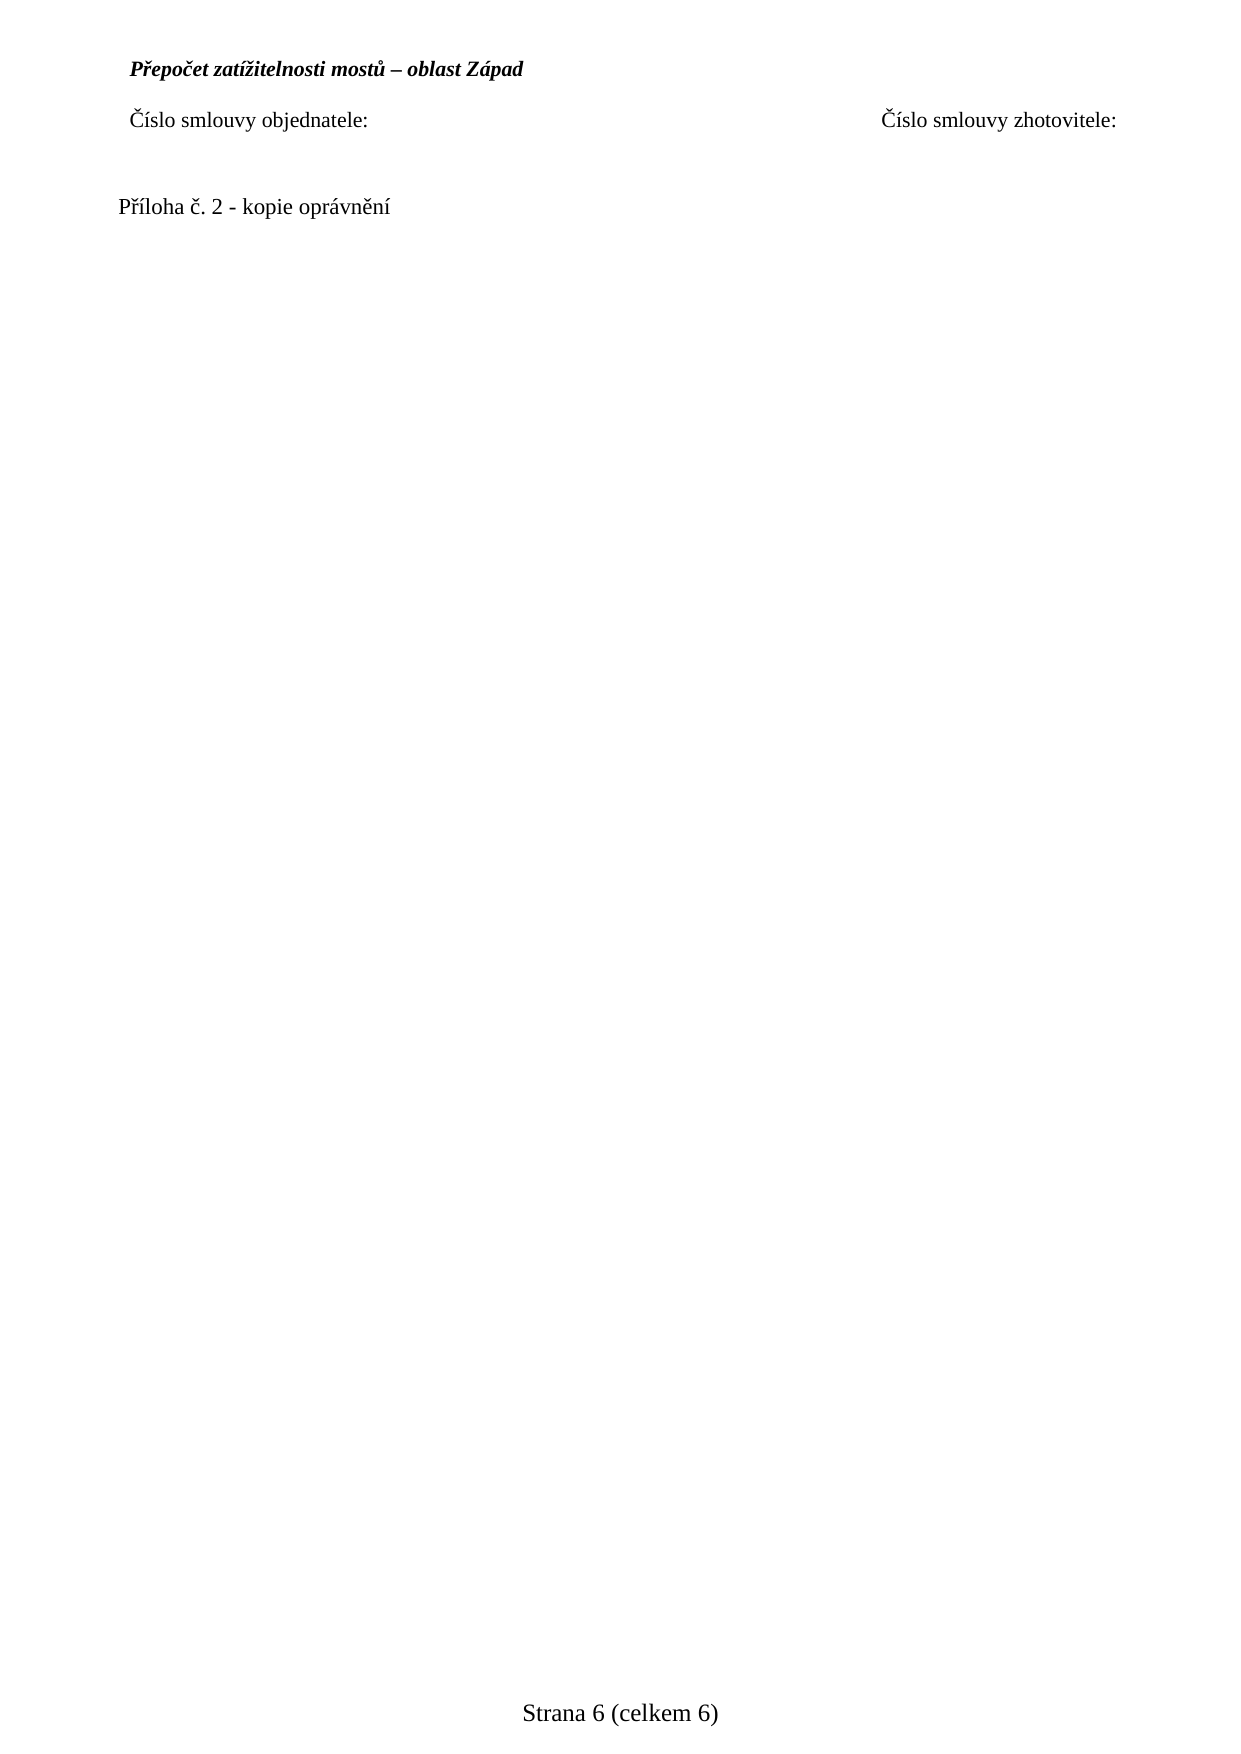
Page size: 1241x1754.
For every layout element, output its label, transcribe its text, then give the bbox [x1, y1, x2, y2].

text Příloha č. 2 - kopie oprávnění [118, 193, 1122, 219]
